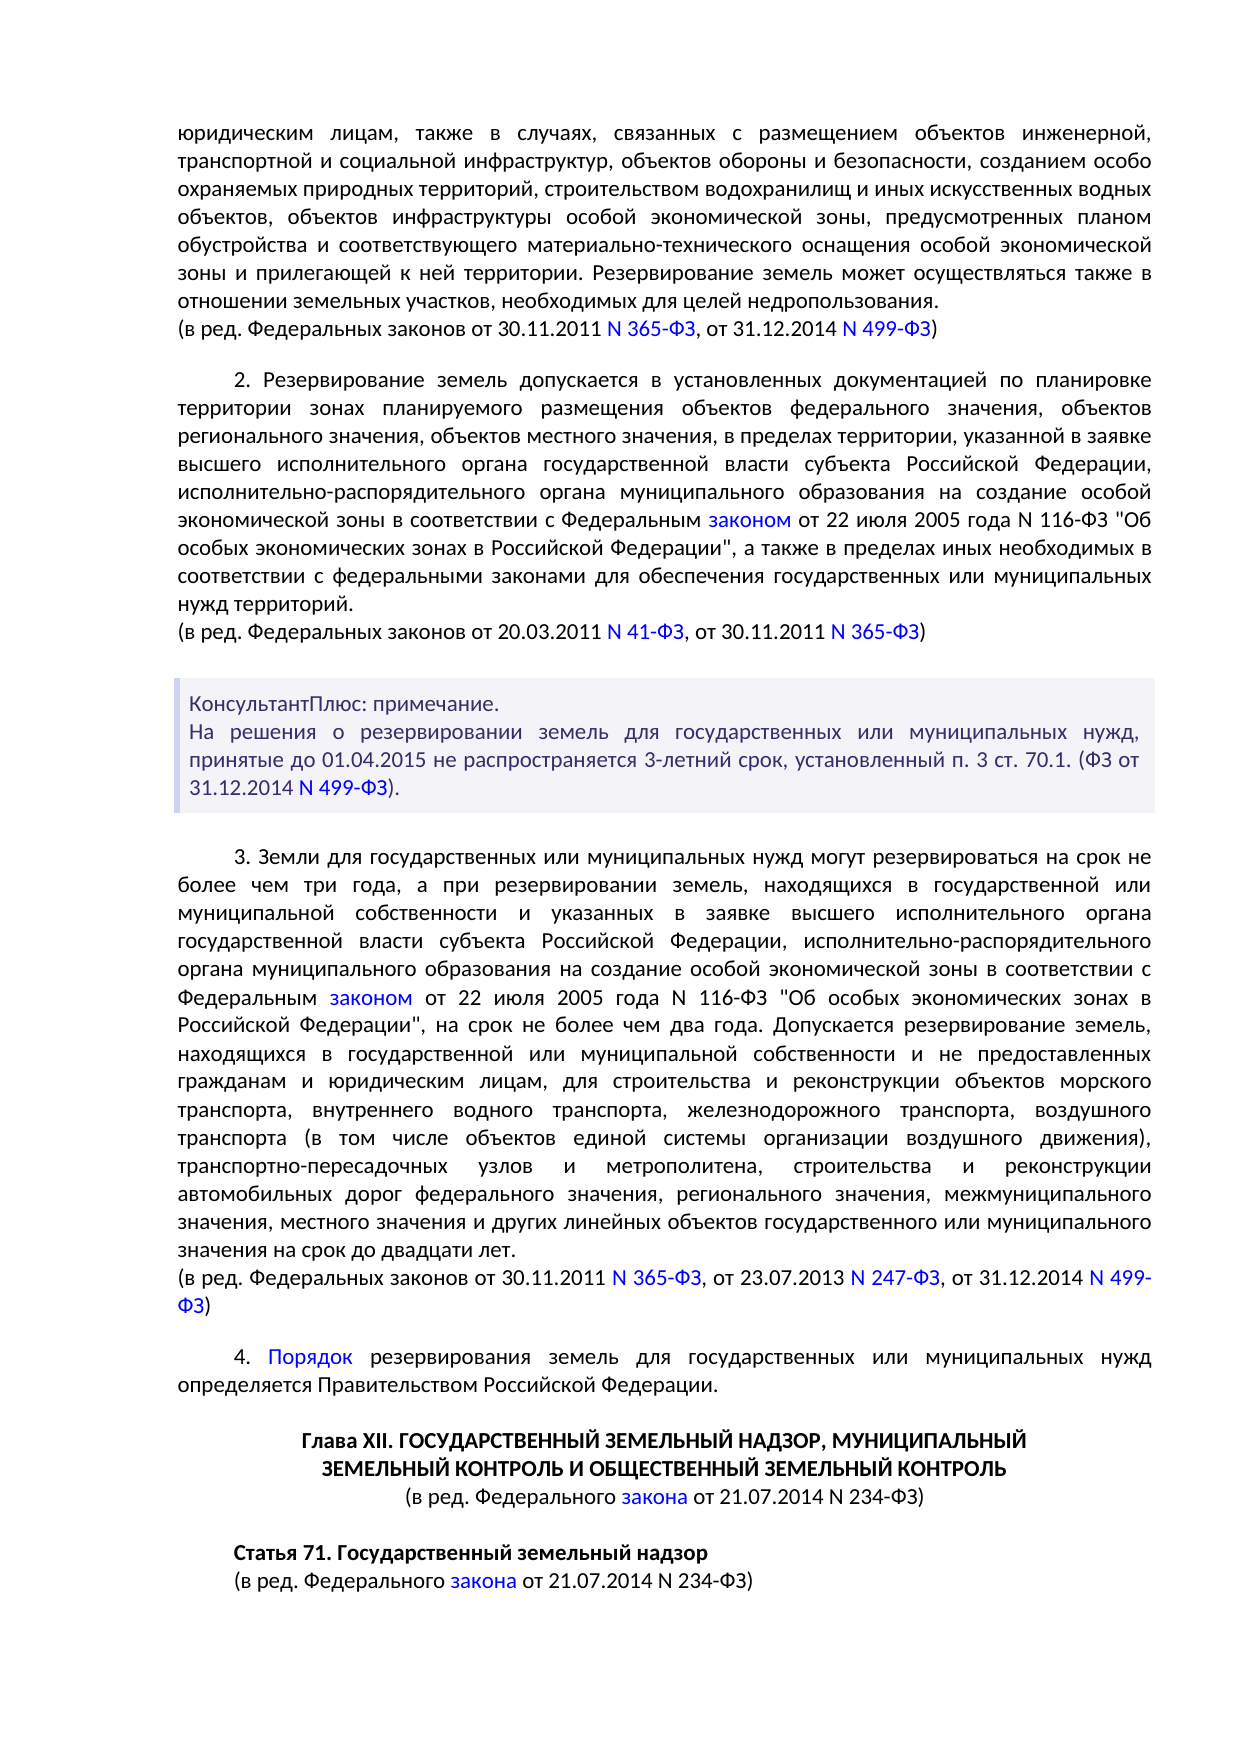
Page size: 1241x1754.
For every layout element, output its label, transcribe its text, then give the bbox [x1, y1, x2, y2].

title Глава XII. ГОСУДАРСТВЕННЫЙ ЗЕМЕЛЬНЫЙ НАДЗОР, МУНИЦИПАЛЬНЫЙ [177, 1426, 1152, 1454]
text (в ред. Федеральных законов от 30.11.2011 N 365-ФЗ, от 23.07.2013 N 247-ФЗ, от 31.12.2014 N 499-ФЗ) [177, 1263, 1152, 1319]
title Статья 71. Государственный земельный надзор [177, 1538, 1152, 1566]
table_header КонсультантПлюс: примечание. На решения о резервировании земель для государственных или муниципальных нужд, принятые до 01.04.2015 не распространяется 3-летний срок, установленный п. 3 ст. 70.1. (ФЗ от 31.12.2014 N 499-ФЗ). [180, 678, 1149, 813]
text (в ред. Федеральных законов от 30.11.2011 N 365-ФЗ, от 31.12.2014 N 499-ФЗ) [177, 314, 1152, 342]
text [177, 118, 1152, 314]
text (в ред. Федерального закона от 21.07.2014 N 234-ФЗ) [177, 1566, 1152, 1594]
text (в ред. Федеральных законов от 20.03.2011 N 41-ФЗ, от 30.11.2011 N 365-ФЗ) [177, 617, 1152, 645]
text 4. Порядок резервирования земель для государственных или муниципальных нужд определяется Правительством Российской Федерации. [177, 1342, 1152, 1398]
text 2. Резервирование земель допускается в установленных документацией по планировке территории зонах планируемого размещения объектов федерального значения, объектов регионального значения, объектов местного значения, в пределах территории, указанной в заявке высшего исполнительного органа государственной власти субъекта Российской Федерации, исполнительно-распорядительного органа муниципального образования на создание особой экономической зоны в соответствии с Федеральным законом от 22 июля 2005 года N 116-ФЗ "Об особых экономических зонах в Российской Федерации", а также в пределах иных необходимых в соответствии с федеральными законами для обеспечения государственных или муниципальных нужд территорий. [177, 365, 1152, 617]
title ЗЕМЕЛЬНЫЙ КОНТРОЛЬ И ОБЩЕСТВЕННЫЙ ЗЕМЕЛЬНЫЙ КОНТРОЛЬ [177, 1454, 1152, 1482]
text 3. Земли для государственных или муниципальных нужд могут резервироваться на срок не более чем три года, а при резервировании земель, находящихся в государственной или муниципальной собственности и указанных в заявке высшего исполнительного органа государственной власти субъекта Российской Федерации, исполнительно-распорядительного органа муниципального образования на создание особой экономической зоны в соответствии с Федеральным законом от 22 июля 2005 года N 116-ФЗ "Об особых экономических зонах в Российской Федерации", на срок не более чем два года. Допускается резервирование земель, находящихся в государственной или муниципальной собственности и не предоставленных гражданам и юридическим лицам, для строительства и реконструкции объектов морского транспорта, внутреннего водного транспорта, железнодорожного транспорта, воздушного транспорта (в том числе объектов единой системы организации воздушного движения), транспортно-пересадочных узлов и метрополитена, строительства и реконструкции автомобильных дорог федерального значения, регионального значения, межмуниципального значения, местного значения и других линейных объектов государственного или муниципального значения на срок до двадцати лет. [177, 842, 1152, 1263]
text (в ред. Федерального закона от 21.07.2014 N 234-ФЗ) [177, 1482, 1152, 1510]
